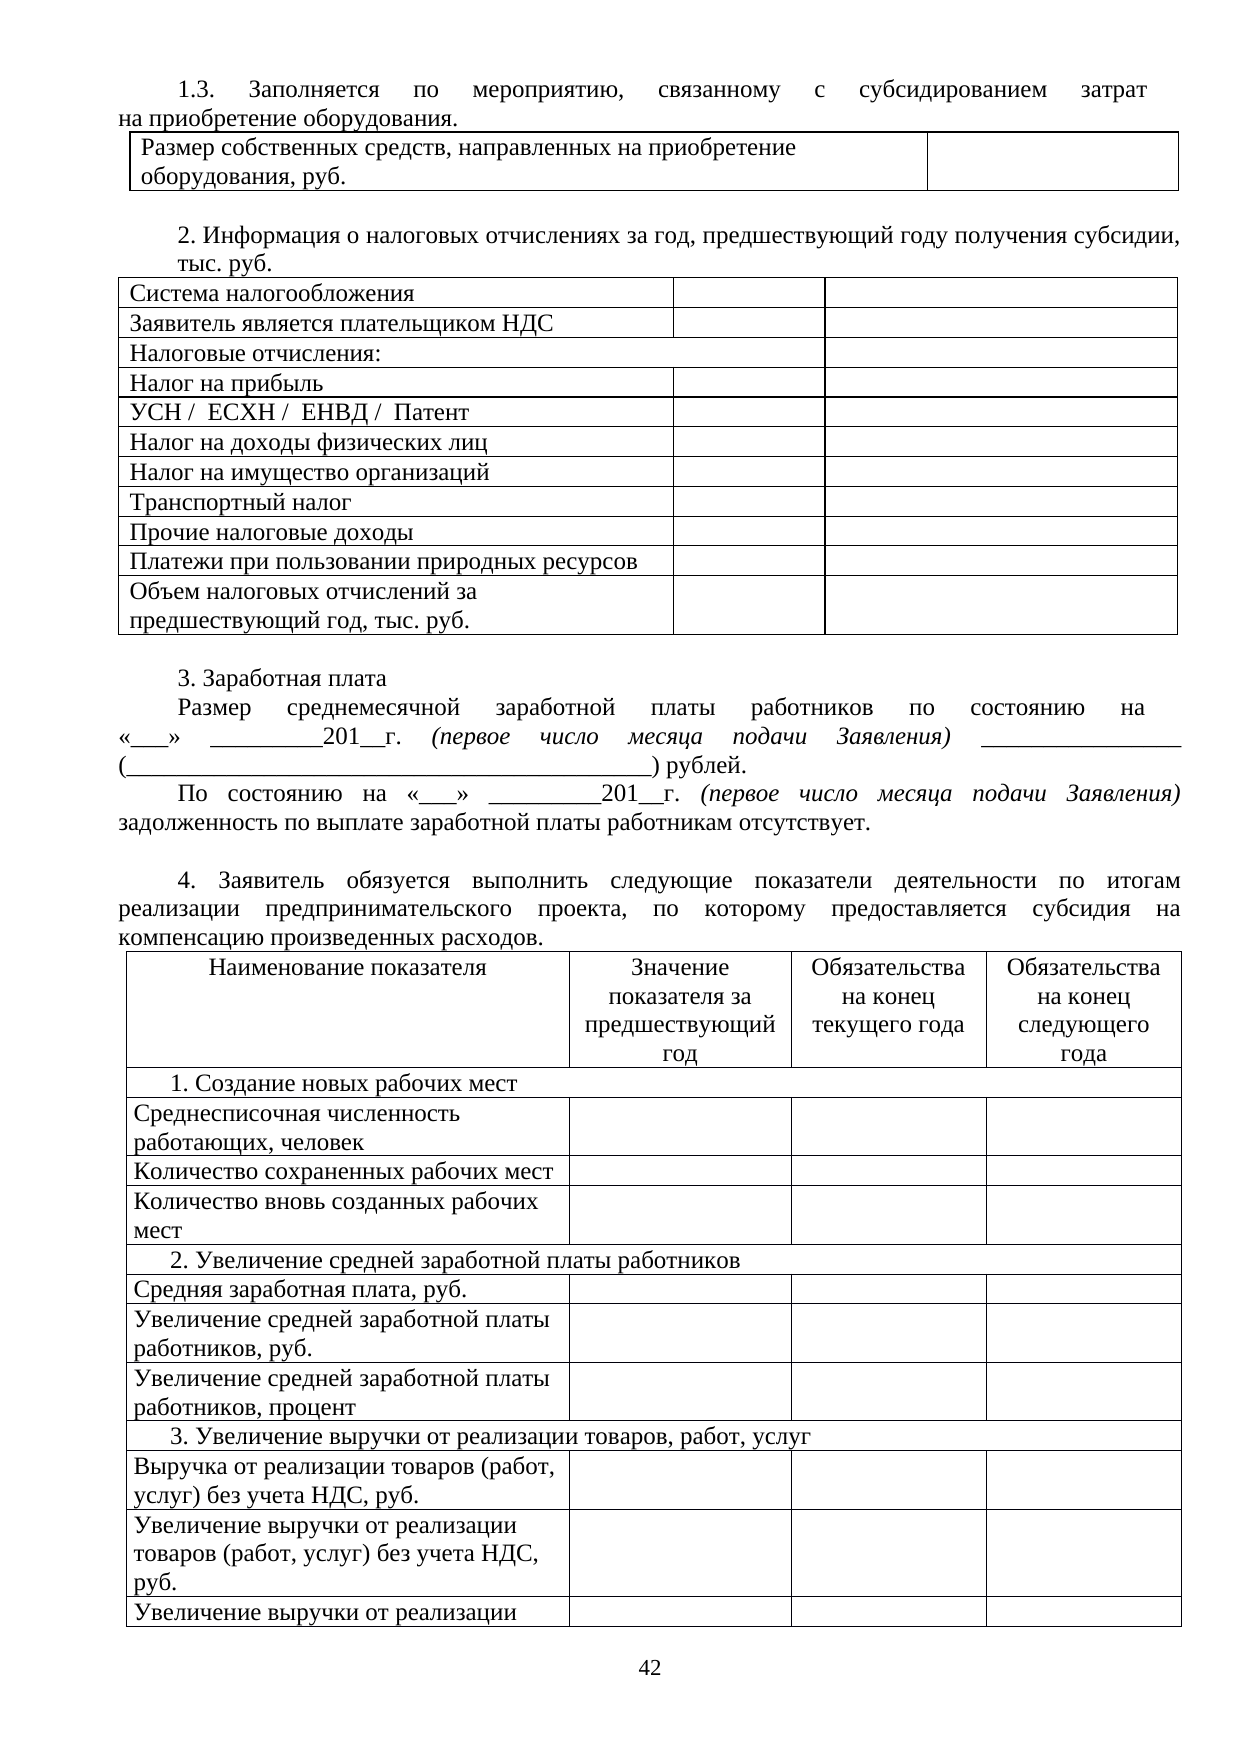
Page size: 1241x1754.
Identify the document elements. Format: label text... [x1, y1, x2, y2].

table_cell УСН / ЕСХН / ЕНВД / Патент [119, 398, 673, 426]
table_cell [792, 1098, 986, 1155]
table_cell 2. Увеличение средней заработной платы работников [127, 1245, 1181, 1273]
table_cell [826, 457, 1177, 486]
table_cell Количество сохраненных рабочих мест [127, 1156, 569, 1185]
table_cell [570, 1510, 791, 1596]
table_cell [674, 427, 824, 456]
table_cell Прочие налоговые доходы [119, 517, 673, 545]
table_cell [987, 1510, 1181, 1596]
table_cell [674, 517, 824, 545]
table_cell Выручка от реализации товаров (работ, услуг) без учета НДС, руб. [127, 1451, 569, 1509]
table_cell [674, 576, 824, 634]
table_cell [674, 368, 824, 396]
table_cell [570, 1098, 791, 1155]
table_cell [792, 1304, 986, 1362]
table_cell [987, 1451, 1181, 1509]
table_cell [570, 1363, 791, 1420]
table_cell [826, 517, 1177, 545]
table_cell [792, 1275, 986, 1303]
table_cell [826, 398, 1177, 426]
table_cell [826, 338, 1177, 367]
table_cell Количество вновь созданных рабочих мест [127, 1186, 569, 1244]
table_cell [987, 1304, 1181, 1362]
table_cell Налог на доходы физических лиц [119, 427, 673, 456]
table_cell [826, 546, 1177, 575]
table_cell Увеличение средней заработной платы работников, руб. [127, 1304, 569, 1362]
text 3. Заработная плата [177, 663, 1181, 692]
table_cell [570, 1156, 791, 1185]
table_header [826, 278, 1177, 307]
text 2. Информация о налоговых отчислениях за год, предшествующий году получения субсидии, тыс. руб. [177, 220, 1181, 277]
table_cell [570, 1451, 791, 1509]
table_cell [792, 1156, 986, 1185]
table_cell [987, 1275, 1181, 1303]
table_cell [826, 427, 1177, 456]
text 1.3. Заполняется по мероприятию, связанному с субсидированием затрат на приобретение оборудования. [118, 74, 1181, 131]
table_cell Среднесписочная численность работающих, человек [127, 1098, 569, 1155]
table_cell [674, 487, 824, 516]
table_cell [570, 1275, 791, 1303]
table_cell [792, 1451, 986, 1509]
table_cell Транспортный налог [119, 487, 673, 516]
table_cell Объем налоговых отчислений за предшествующий год, тыс. руб. [119, 576, 673, 634]
table_cell Налог на имущество организаций [119, 457, 673, 486]
table_header [928, 133, 1178, 190]
table_cell Платежи при пользовании природных ресурсов [119, 546, 673, 575]
table_cell Увеличение средней заработной платы работников, процент [127, 1363, 569, 1420]
table_cell Средняя заработная плата, руб. [127, 1275, 569, 1303]
table_cell [792, 1186, 986, 1244]
table_header Обязательства на конец следующего года [987, 952, 1181, 1067]
table_cell [826, 308, 1177, 337]
table_cell [826, 368, 1177, 396]
table_cell [792, 1363, 986, 1420]
table_cell [987, 1098, 1181, 1155]
table_cell [826, 576, 1177, 634]
text По состоянию на «___» _________201__г. (первое число месяца подачи Заявления) задолженность по выплате заработной платы работникам отсутствует. [118, 778, 1181, 836]
table_cell [987, 1363, 1181, 1420]
text Размер среднемесячной заработной платы работников по состоянию на «___» _________201__г. (первое число месяца подачи Заявления) ________________ (__________________________________________) рублей. [118, 692, 1181, 778]
table_cell [987, 1186, 1181, 1244]
table_cell Налоговые отчисления: [119, 338, 824, 367]
table_header [674, 278, 824, 307]
table_cell [570, 1304, 791, 1362]
table_cell [987, 1597, 1181, 1626]
text 4. Заявитель обязуется выполнить следующие показатели деятельности по итогам реализации предпринимательского проекта, по которому предоставляется субсидия на компенсацию произведенных расходов. [118, 865, 1181, 951]
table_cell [127, 1597, 569, 1626]
table_cell [987, 1156, 1181, 1185]
table_cell [674, 546, 824, 575]
table_cell [674, 398, 824, 426]
table_cell Увеличение выручки от реализации товаров (работ, услуг) без учета НДС, руб. [127, 1510, 569, 1596]
table_cell [792, 1597, 986, 1626]
table_header Обязательства на конец текущего года [792, 952, 986, 1067]
table_cell Налог на прибыль [119, 368, 673, 396]
table_cell [792, 1510, 986, 1596]
table_cell [826, 487, 1177, 516]
table_cell [570, 1186, 791, 1244]
table_cell [674, 457, 824, 486]
table_cell [570, 1597, 791, 1626]
table_cell Заявитель является плательщиком НДС [119, 308, 673, 337]
table_header Значение показателя за предшествующий год [570, 952, 791, 1067]
table_cell [674, 308, 824, 337]
table_header Система налогообложения [119, 278, 673, 307]
table_header Наименование показателя [127, 952, 569, 1067]
table_cell 3. Увеличение выручки от реализации товаров, работ, услуг [127, 1421, 1181, 1450]
table_header Размер собственных средств, направленных на приобретение оборудования, руб. [131, 133, 927, 190]
table_cell 1. Создание новых рабочих мест [127, 1068, 1181, 1097]
